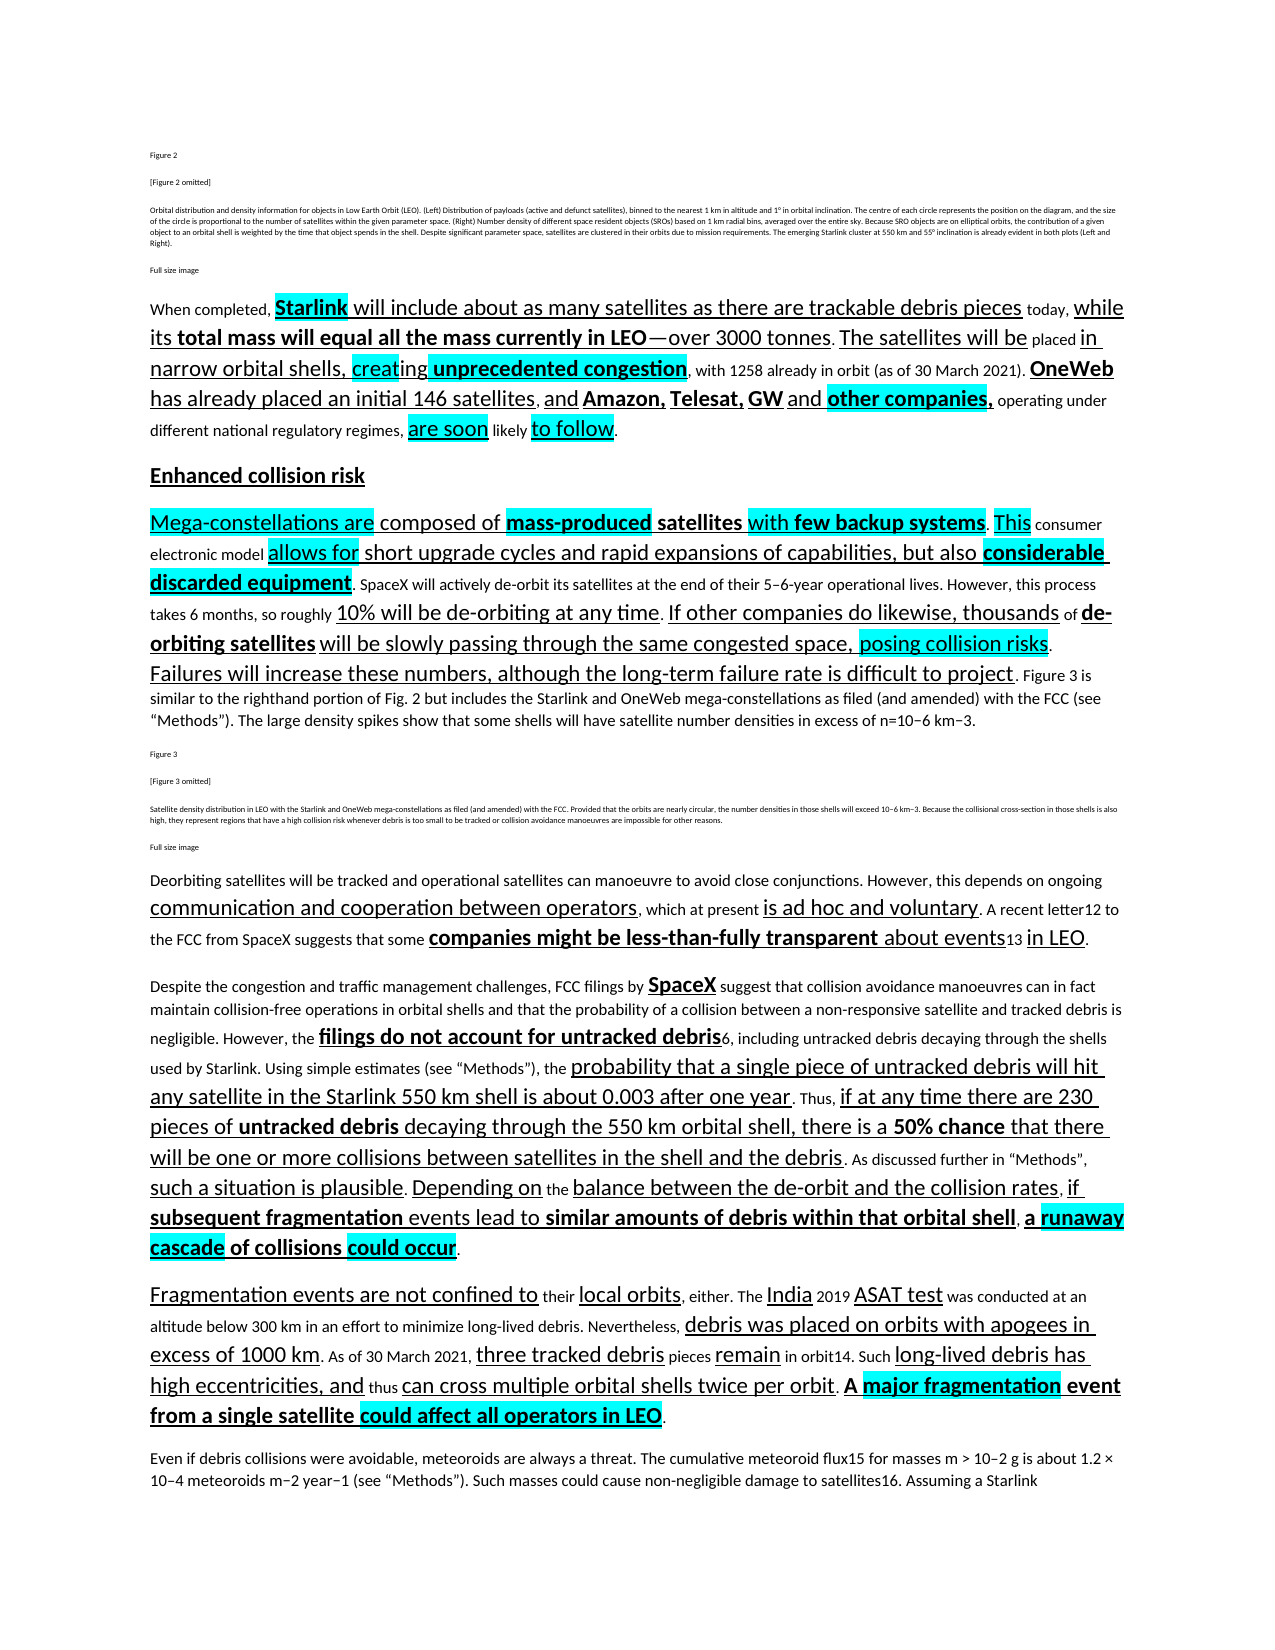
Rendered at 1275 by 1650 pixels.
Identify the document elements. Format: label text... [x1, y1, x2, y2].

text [150, 1448, 1125, 1490]
text Despite the congestion and traffic management challenges, FCC filings by SpaceX suggest that collision avoidance manoeuvres can in fact maintain collision-free operations in orbital shells and that the probability of a collision between a non-responsive satellite and tracked debris is negligible. However, the filings do not account for untracked debris6, including untracked debris decaying through the shells used by Starlink. Using simple estimates (see “Methods”), the probability that a single piece of untracked debris will hit any satellite in the Starlink 550 km shell is about 0.003 after one year. Thus, if at any time there are 230 pieces of untracked debris decaying through the 550 km orbital shell, there is a 50% chance that there will be one or more collisions between satellites in the shell and the debris. As discussed further in “Methods”, such a situation is plausible. Depending on the balance between the de-orbit and the collision rates, if subsequent fragmentation events lead to similar amounts of debris within that orbital shell, a runaway cascade of collisions could occur. [150, 970, 1125, 1261]
text When completed, Starlink will include about as many satellites as there are trackable debris pieces today, while its total mass will equal all the mass currently in LEO—over 3000 tonnes. The satellites will be placed in narrow orbital shells, creating unprecedented congestion, with 1258 already in orbit (as of 30 March 2021). OneWeb has already placed an initial 146 satellites, and Amazon, Telesat, GW and other companies, operating under different national regulatory regimes, are soon likely to follow. [150, 293, 1125, 442]
text Fragmentation events are not confined to their local orbits, either. The India 2019 ASAT test was conducted at an altitude below 300 km in an effort to minimize long-lived debris. Nevertheless, debris was placed on orbits with apogees in excess of 1000 km. As of 30 March 2021, three tracked debris pieces remain in orbit14. Such long-lived debris has high eccentricities, and thus can cross multiple orbital shells twice per orbit. A major fragmentation event from a single satellite could affect all operators in LEO. [150, 1280, 1125, 1429]
text Mega-constellations are composed of mass-produced satellites with few backup systems. This consumer electronic model allows for short upgrade cycles and rapid expansions of capabilities, but also considerable discarded equipment. SpaceX will actively de-orbit its satellites at the end of their 5–6-year operational lives. However, this process takes 6 months, so roughly 10% will be de-orbiting at any time. If other companies do likewise, thousands of de-orbiting satellites will be slowly passing through the same congested space, posing collision risks. Failures will increase these numbers, although the long-term failure rate is difficult to project. Figure 3 is similar to the righthand portion of Fig. 2 but includes the Starlink and OneWeb mega-constellations as filed (and amended) with the FCC (see “Methods”). The large density spikes show that some shells will have satellite number densities in excess of n=10−6 km−3. [150, 508, 1125, 731]
text Deorbiting satellites will be tracked and operational satellites can manoeuvre to avoid close conjunctions. However, this depends on ongoing communication and cooperation between operators, which at present is ad hoc and voluntary. A recent letter12 to the FCC from SpaceX suggests that some companies might be less-than-fully transparent about events13 in LEO. [150, 870, 1125, 951]
text Enhanced collision risk [150, 461, 1125, 489]
